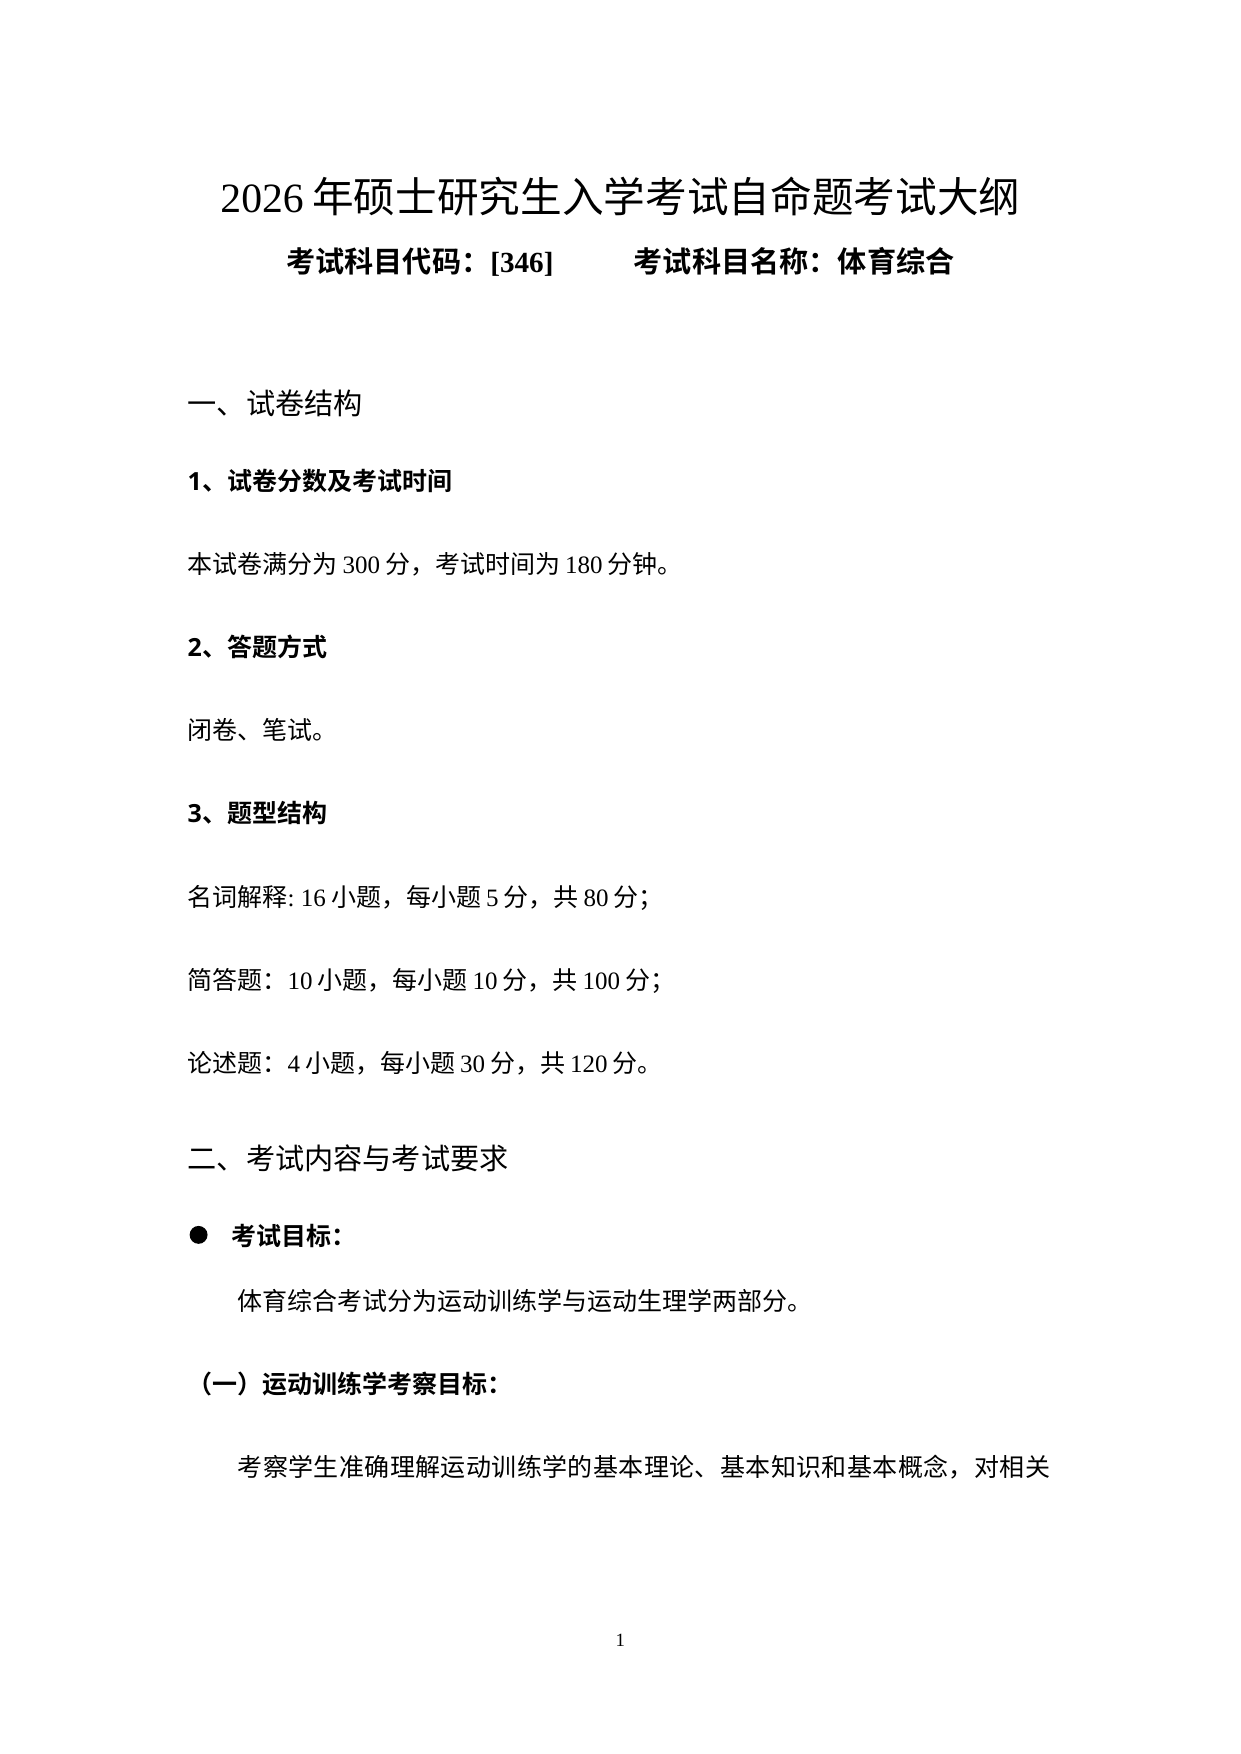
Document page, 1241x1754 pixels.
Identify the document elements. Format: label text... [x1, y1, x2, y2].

text 2、答题方式 [187, 613, 1053, 678]
text 闭卷、笔试。 [187, 696, 1053, 761]
text （一）运动训练学考察目标： [187, 1350, 1053, 1415]
text 2026年硕士研究生入学考试自命题考试大纲 [187, 162, 1053, 227]
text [187, 1433, 1053, 1498]
text 1、试卷分数及考试时间 [187, 447, 1053, 512]
text 考试科目代码：[346] 考试科目名称：体育综合 [187, 227, 1053, 292]
text 二、考试内容与考试要求 [187, 1124, 1053, 1189]
text 本试卷满分为300分，考试时间为180分钟。 [187, 530, 1053, 595]
text 体育综合考试分为运动训练学与运动生理学两部分。 [187, 1267, 1053, 1332]
list 考试目标： [187, 1202, 1053, 1267]
text 论述题：4小题，每小题30分，共120分。 [187, 1029, 1053, 1094]
text 一、试卷结构 [187, 369, 1053, 434]
text 简答题：10小题，每小题10分，共100分； [187, 946, 1053, 1011]
text 3、题型结构 [187, 779, 1053, 844]
text 名词解释: 16小题，每小题5分，共80分； [187, 863, 1053, 928]
